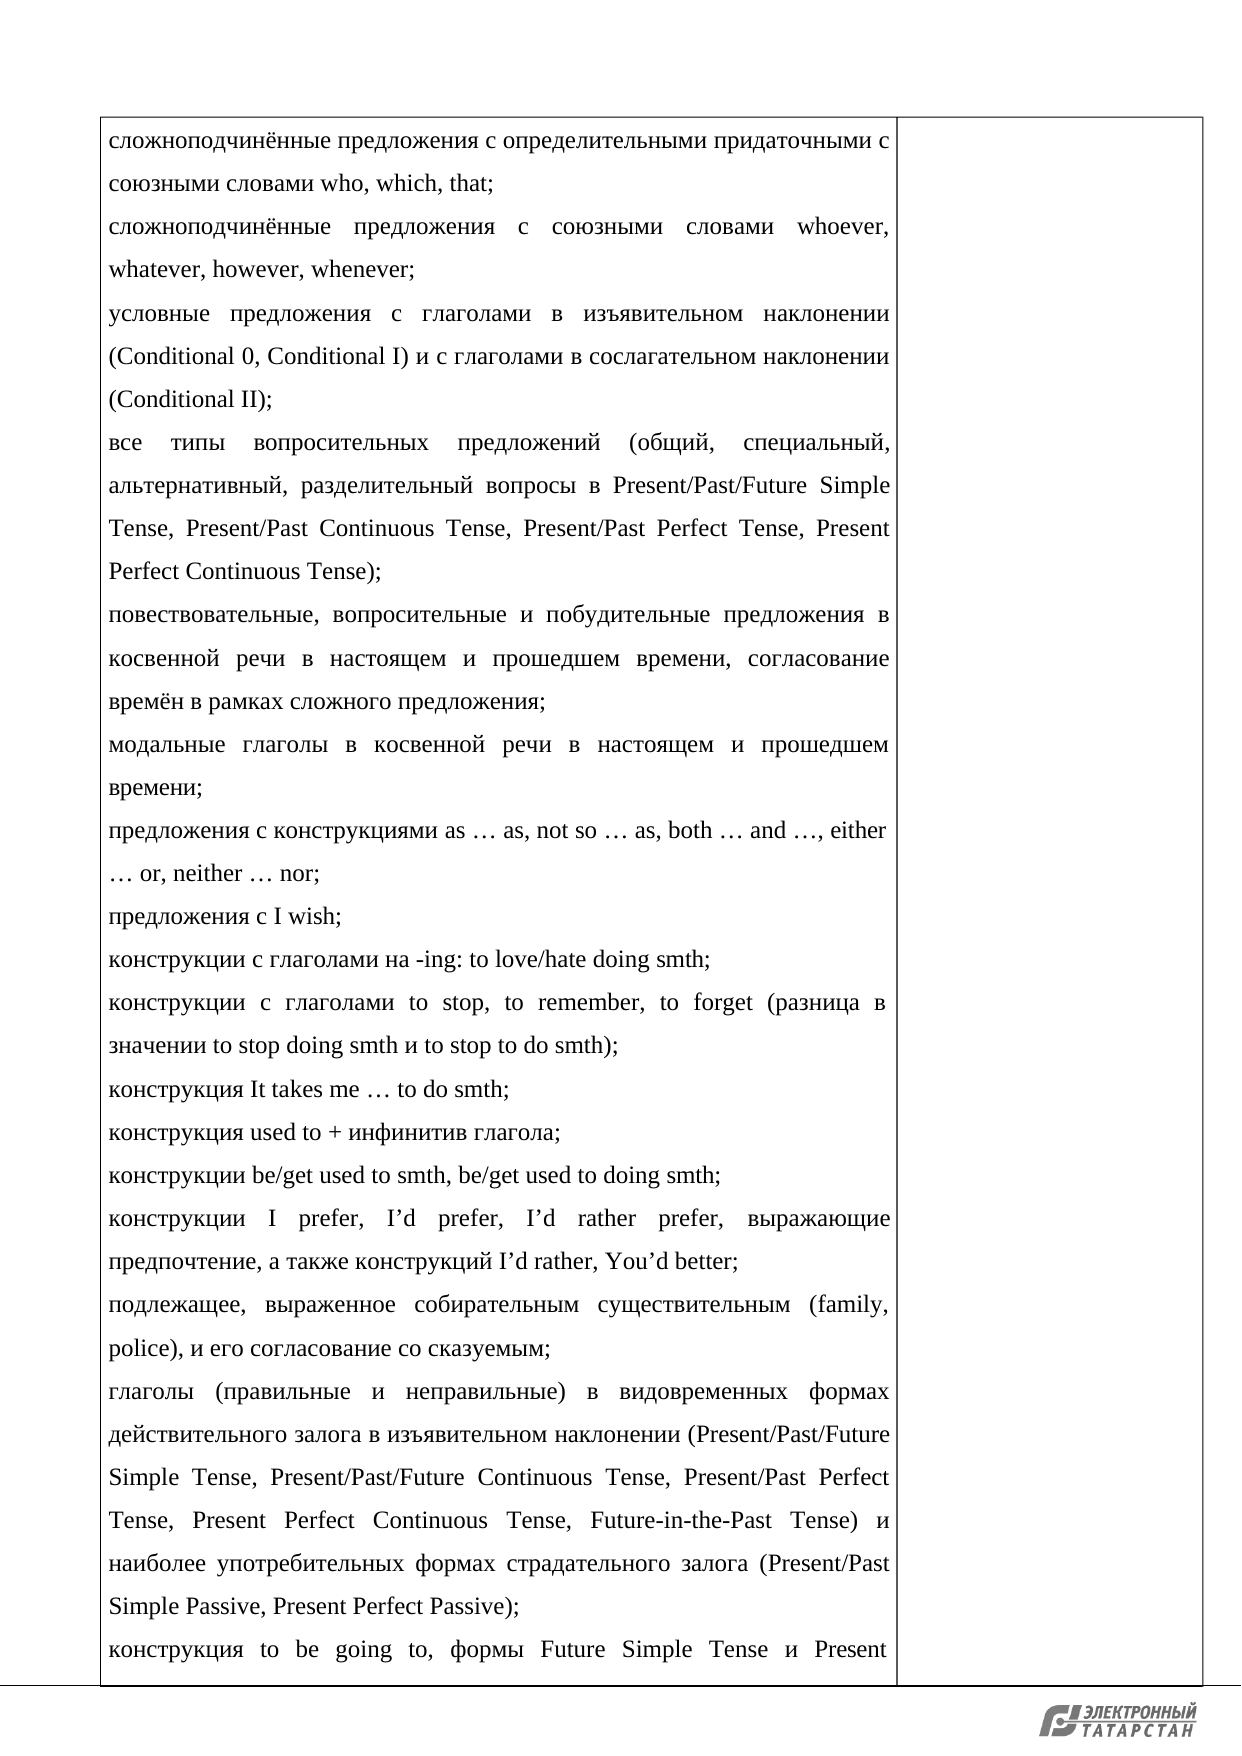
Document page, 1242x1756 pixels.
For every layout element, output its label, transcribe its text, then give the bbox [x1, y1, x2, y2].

text конструкции I prefer, I’d prefer, I’d rather prefer, выражающие предпочтение, а также конструкций I’d rather, You’d better; [108, 1203, 890, 1275]
text все типы вопросительных предложений (общий, специальный, альтернативный, разделительный вопросы в Present/Past/Future Simple Tense, Present/Past Continuous Tense, Present/Past Perfect Tense, Present Perfect Continuous Tense); [108, 427, 890, 585]
text повествовательные, вопросительные и побудительные предложения в косвенной речи в настоящем и прошедшем времени, согласование времён в рамках сложного предложения; [108, 599, 890, 714]
text подлежащее, выраженное собирательным существительным (family, police), и его согласование со сказуемым; [108, 1289, 889, 1361]
text конструкция It takes me … to do smth; конструкция used to + инфинитив глагола; [108, 1074, 643, 1146]
text конструкции c глаголами to stop, to remember, to forget (разница в значении to stop doing smth и to stop to do smth); [108, 987, 890, 1059]
text конструкции с глаголами на -ing: to love/hate doing smth; [108, 944, 1242, 973]
text конструкции be/get used to smth, be/get used to doing smth; [108, 1160, 1242, 1189]
text условные предложения с глаголами в изъявительном наклонении (Conditional 0, Conditional I) и с глаголами в сослагательном наклонении (Conditional II); [108, 298, 890, 413]
text предложения с конструкциями as … as, not so … as, both … and …, either [108, 815, 1242, 844]
text конструкция to be going to, формы Future Simple Tense и Present [108, 1634, 1242, 1663]
text сложноподчинённые предложения с союзными словами whoever, whatever, however, whenever; [108, 211, 889, 283]
text модальные глаголы в косвенной речи в настоящем и прошедшем времени; [108, 729, 890, 801]
text глаголы (правильные и неправильные) в видовременных формах действительного залога в изъявительном наклонении (Present/Past/Future Simple Tense, Present/Past/Future Continuous Tense, Present/Past Perfect Tense, Present Perfect Continuous Tense, Future-in-the-Past Tense) и наиболее употребительных формах страдательного залога (Present/Past Simple Passive, Present Perfect Passive); [108, 1376, 890, 1620]
text сложноподчинённые предложения с определительными придаточными с союзными словами who, which, that; [108, 125, 890, 197]
picture [1038, 1702, 1197, 1737]
text … or, neither … nor; предложения с I wish; [108, 858, 459, 930]
